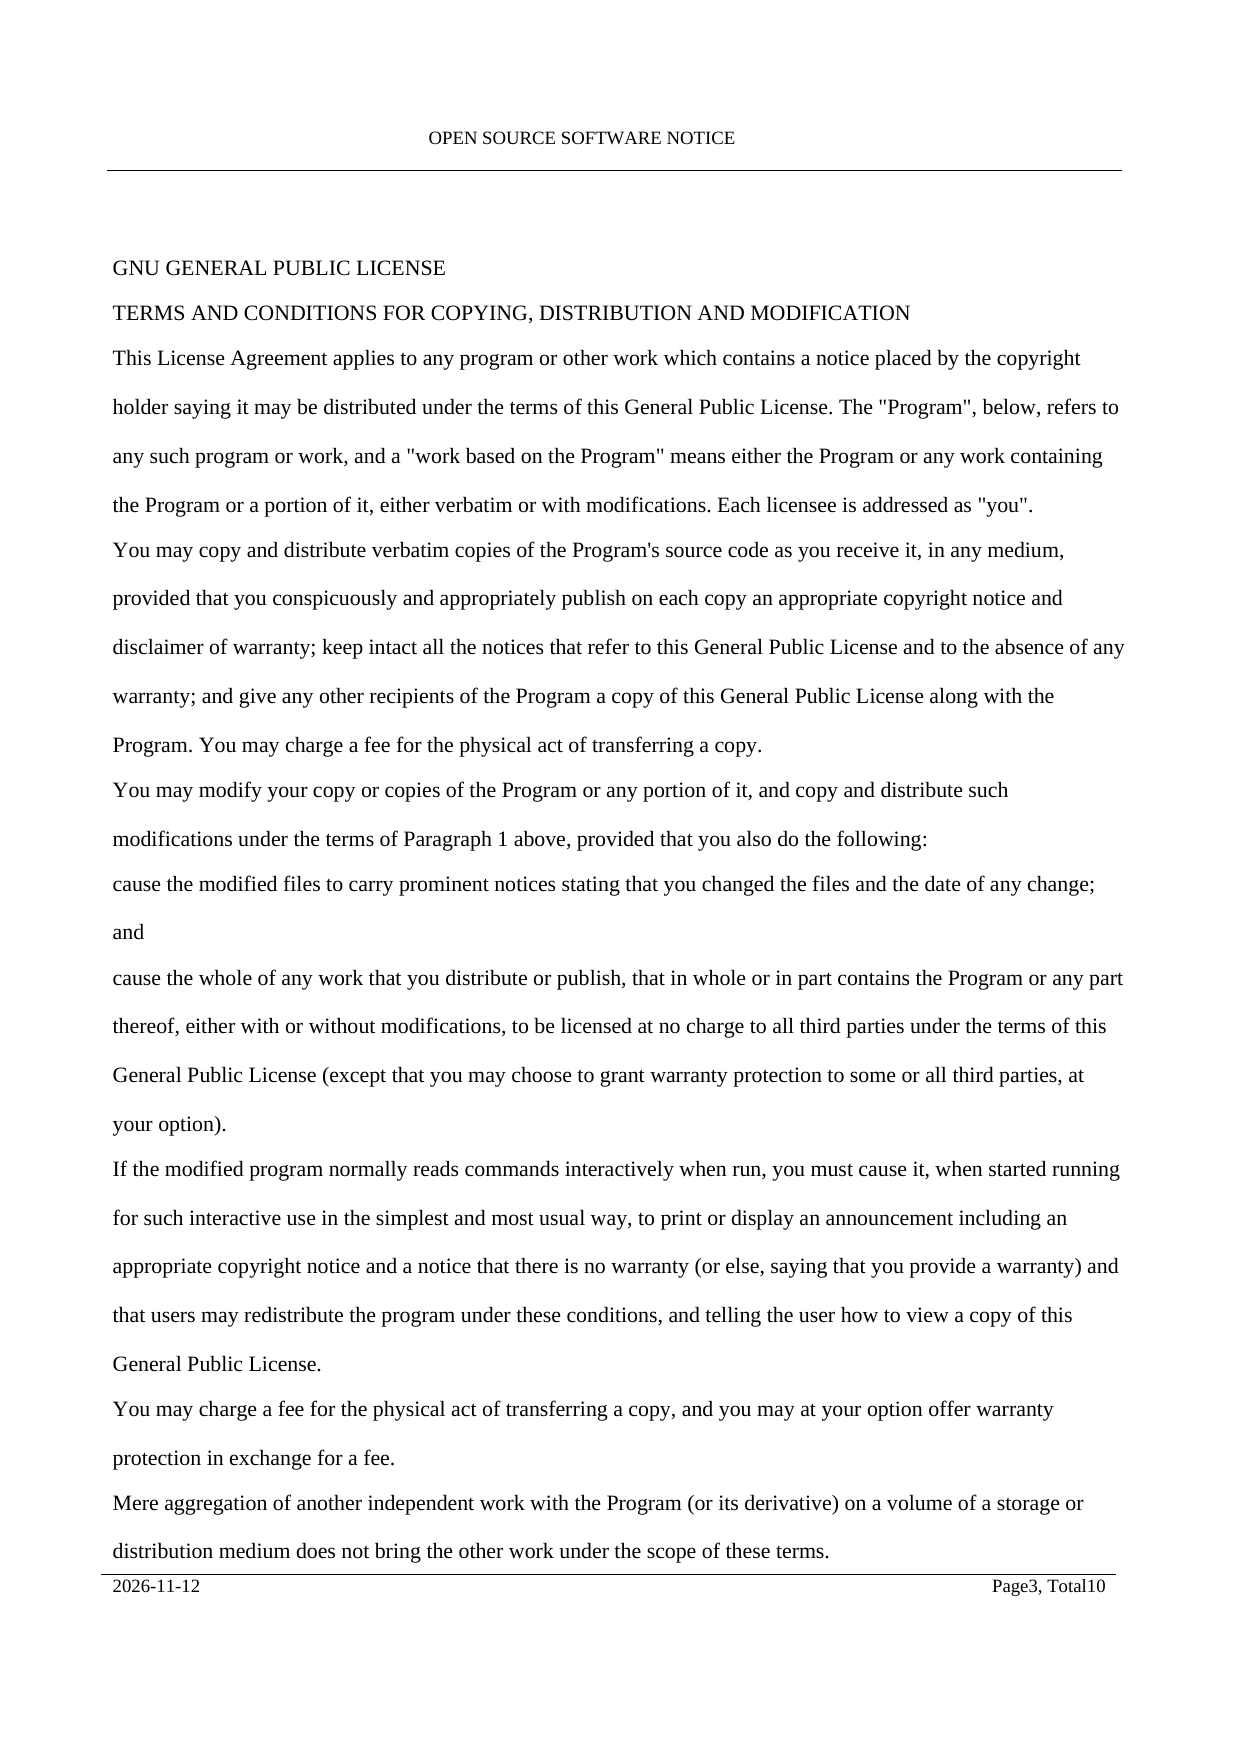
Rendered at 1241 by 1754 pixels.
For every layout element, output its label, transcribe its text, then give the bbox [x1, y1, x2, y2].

text You may charge a fee for the physical act of transferring a copy, and you may at your option offer warranty protection in exchange for a fee. [112, 1392, 1128, 1473]
text TERMS AND CONDITIONS FOR COPYING, DISTRIBUTION AND MODIFICATION [112, 297, 1128, 329]
text cause the modified files to carry prominent notices stating that you changed the files and the date of any change; and [112, 867, 1128, 948]
text This License Agreement applies to any program or other work which contains a notice placed by the copyright holder saying it may be distributed under the terms of this General Public License. The "Program", below, refers to any such program or work, and a "work based on the Program" means either the Program or any work containing the Program or a portion of it, either verbatim or with modifications. Each licensee is addressed as "you". [112, 342, 1128, 520]
text Mere aggregation of another independent work with the Program (or its derivative) on a volume of a storage or distribution medium does not bring the other work under the scope of these terms. [112, 1486, 1128, 1567]
text You may copy and distribute verbatim copies of the Program's source code as you receive it, in any medium, provided that you conspicuously and appropriately publish on each copy an appropriate copyright notice and disclaimer of warranty; keep intact all the notices that refer to this General Public License and to the absence of any warranty; and give any other recipients of the Program a copy of this General Public License along with the Program. You may charge a fee for the physical act of transferring a copy. [112, 533, 1128, 761]
text You may modify your copy or copies of the Program or any portion of it, and copy and distribute such modifications under the terms of Paragraph 1 above, provided that you also do the following: [112, 773, 1128, 854]
text If the modified program normally reads commands interactively when run, you must cause it, when started running for such interactive use in the simplest and most usual way, to print or display an announcement including an appropriate copyright notice and a notice that there is no warranty (or else, saying that you provide a warranty) and that users may redistribute the program under these conditions, and telling the user how to view a copy of this General Public License. [112, 1152, 1128, 1380]
text cause the whole of any work that you distribute or publish, that in whole or in part contains the Program or any part thereof, either with or without modifications, to be licensed at no charge to all third parties under the terms of this General Public License (except that you may choose to grant warranty protection to some or all third parties, at your option). [112, 961, 1128, 1139]
text GNU GENERAL PUBLIC LICENSE [112, 251, 1128, 284]
